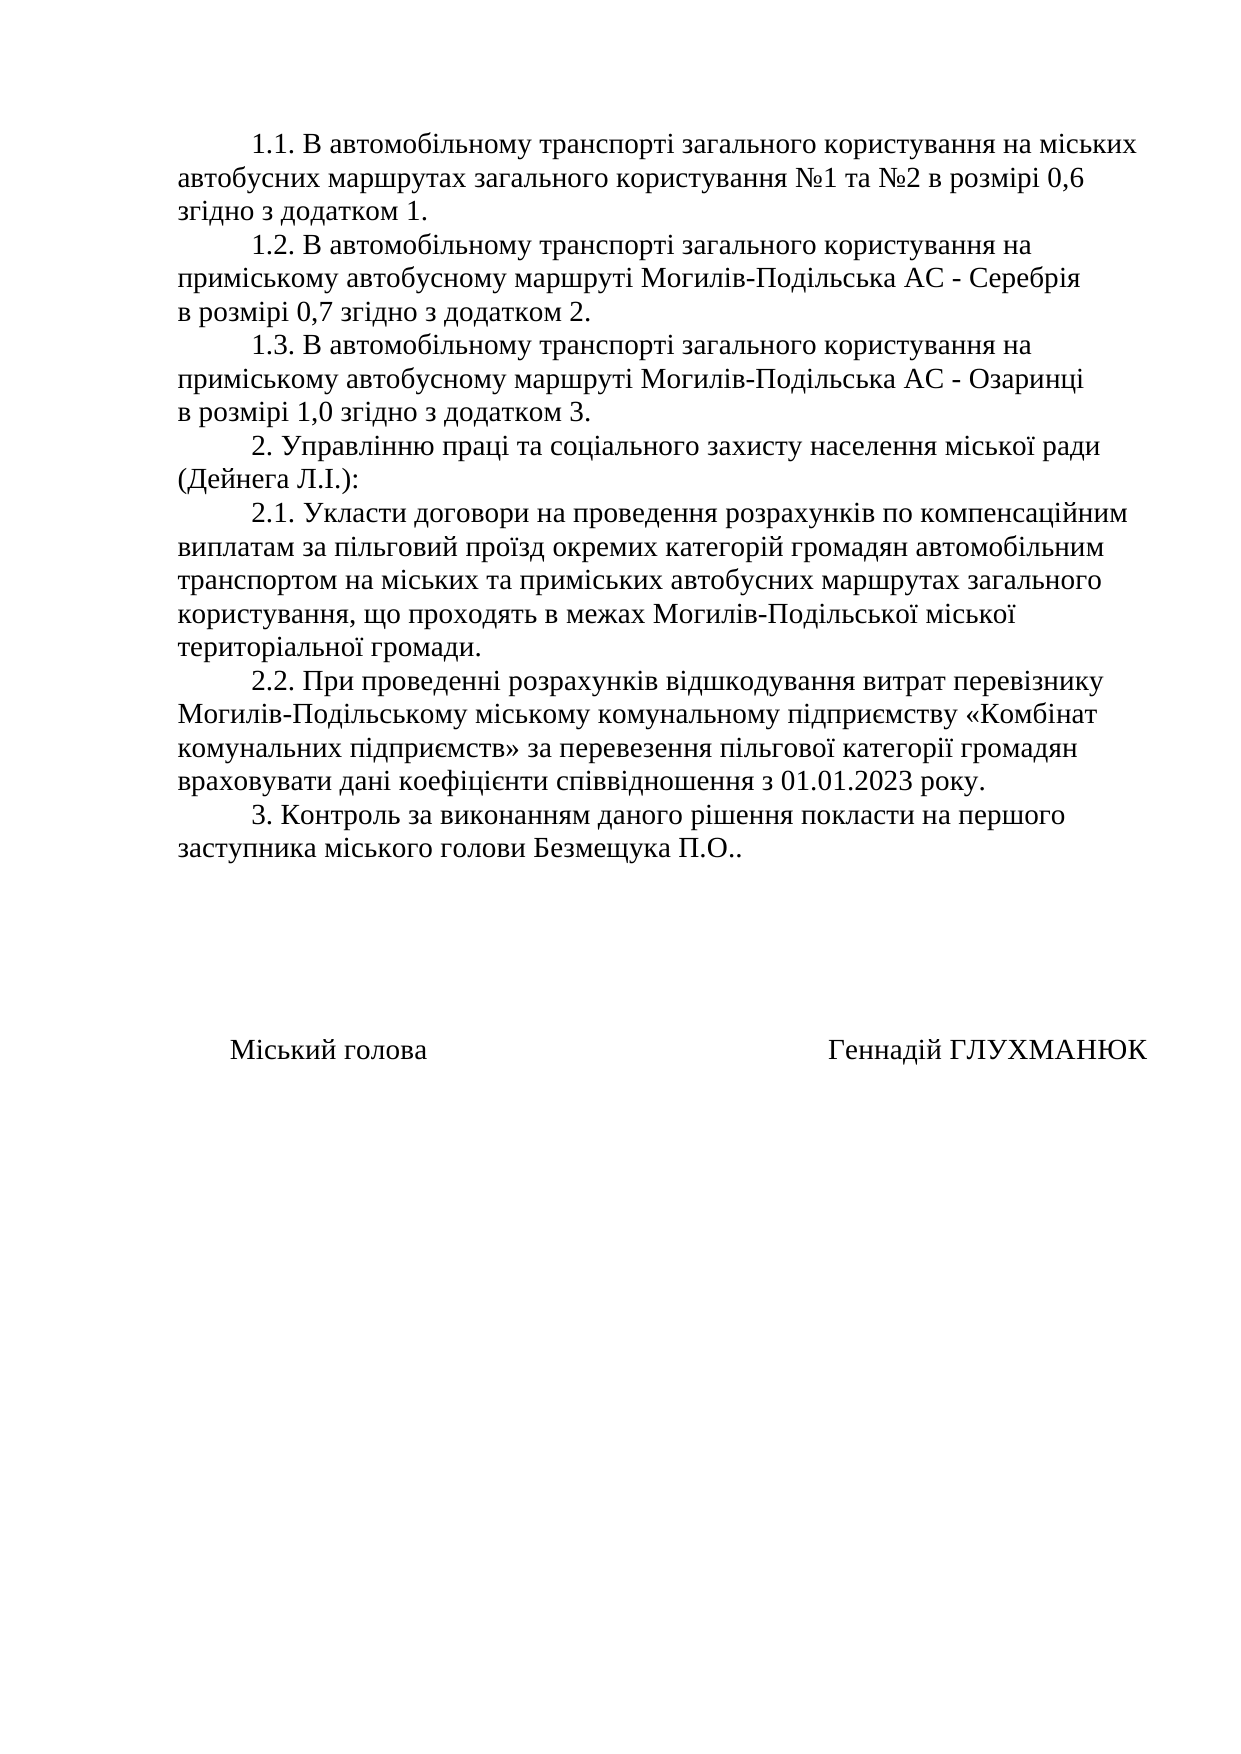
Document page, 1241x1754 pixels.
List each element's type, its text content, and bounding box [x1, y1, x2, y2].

text автобусних маршрутах загального користування №1 та №2 в розмірі 0,6 згідно з додатком 1. [177, 160, 1167, 227]
text в розмірі 1,0 згідно з додатком 3. [177, 394, 1167, 428]
text 1.1. В автомобільному транспорті загального користування на міських [177, 126, 1167, 160]
text (Дейнега Л.І.): [177, 462, 1167, 495]
text Міський голова Геннадій ГЛУХМАНЮК [177, 1032, 1167, 1065]
text в розмірі 0,7 згідно з додатком 2. [177, 294, 1167, 327]
text 2. Управлінню праці та соціального захисту населення міської ради [281, 428, 1167, 462]
text 2.2. При проведенні розрахунків відшкодування витрат перевізнику Могилів-Подільському міському комунальному підприємству «Комбінат комунальних підприємств» за перевезення пільгової категорії громадян враховувати дані коефіцієнти співвідношення з 01.01.2023 року. [177, 663, 1167, 797]
text 1.3. В автомобільному транспорті загального користування на приміському автобусному маршруті Могилів-Подільська АС - Озаринці [177, 327, 1167, 394]
text 2.1. Укласти договори на проведення розрахунків по компенсаційним виплатам за пільговий проїзд окремих категорій громадян автомобільним транспортом на міських та приміських автобусних маршрутах загального користування, що проходять в межах Могилів-Подільської міської територіальної громади. [177, 495, 1167, 663]
text 1.2. В автомобільному транспорті загального користування на приміському автобусному маршруті Могилів-Подільська АС - Серебрія [177, 227, 1167, 294]
text 3. Контроль за виконанням даного рішення покласти на першого заступника міського голови Безмещука П.О.. [177, 797, 1167, 864]
